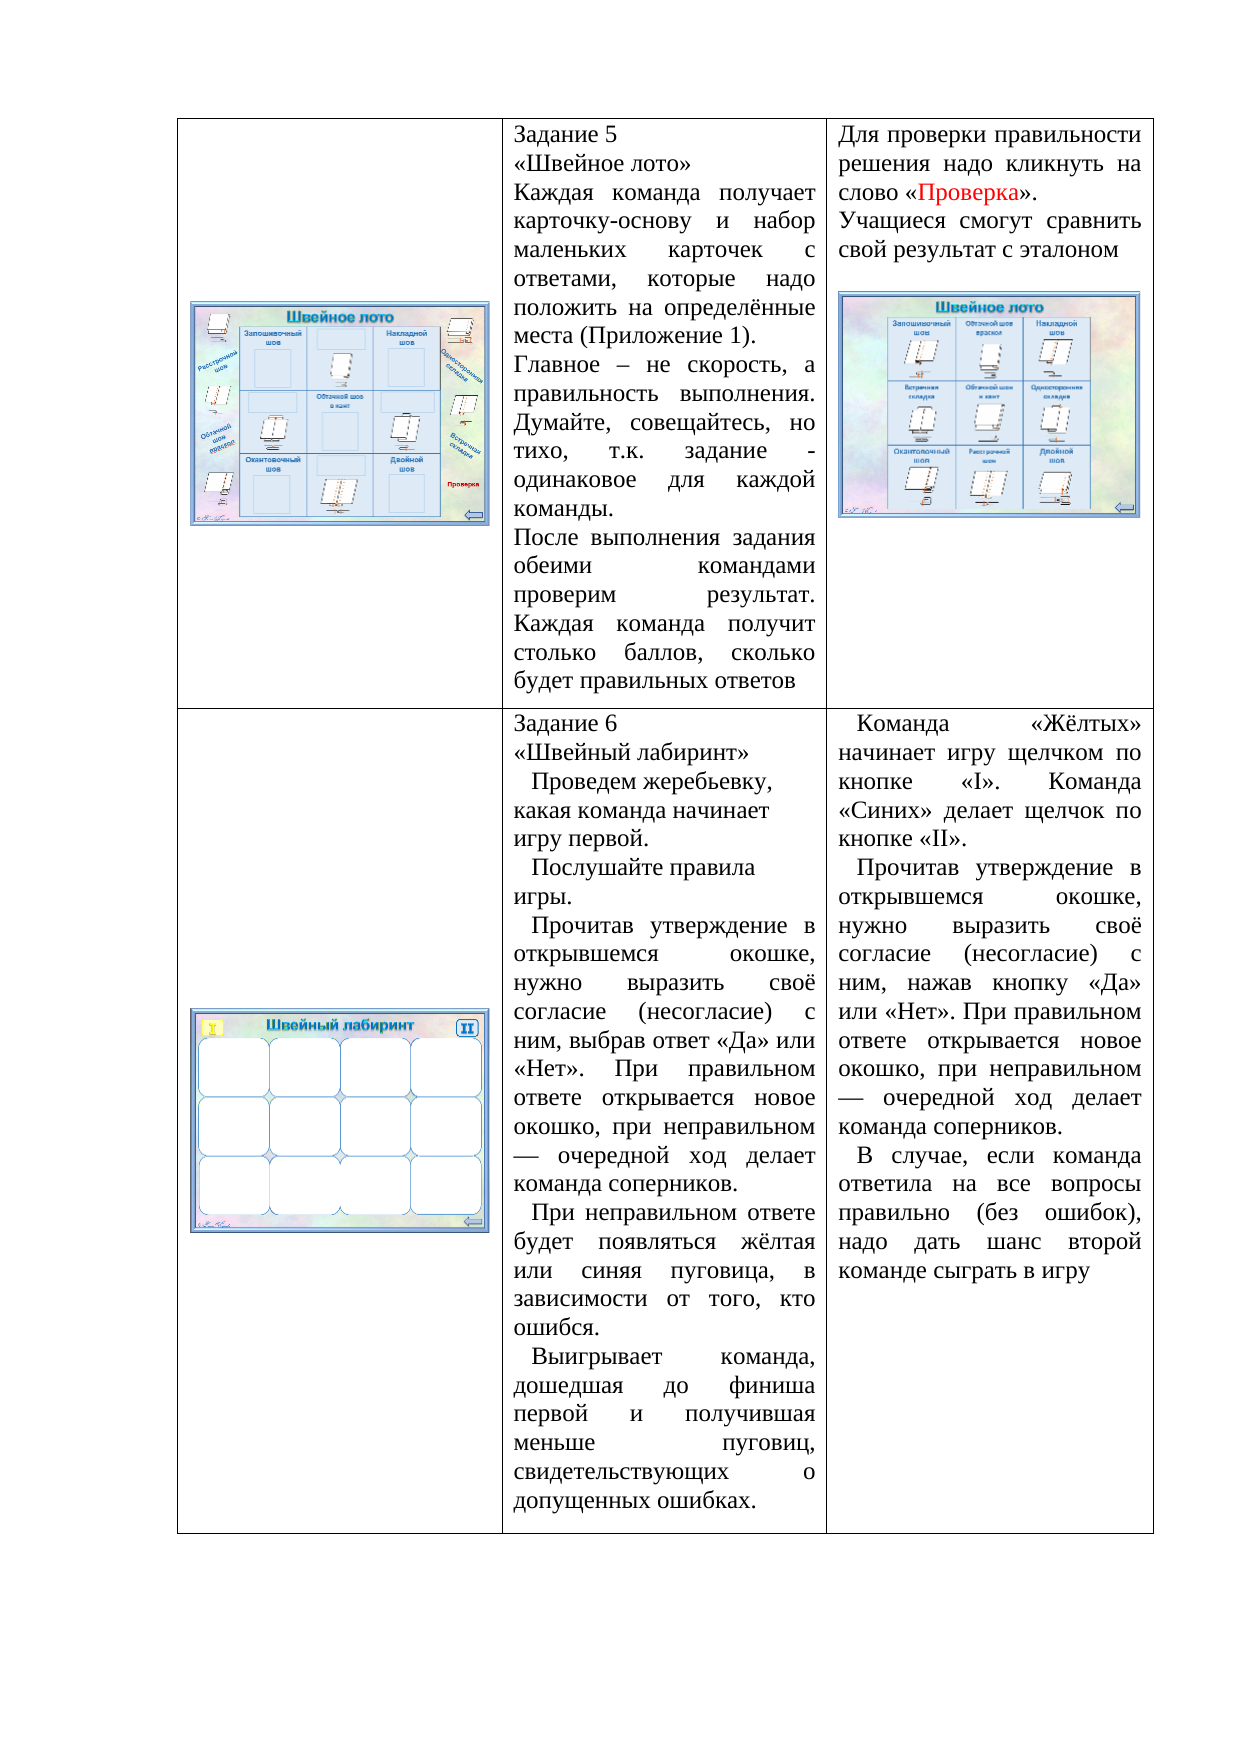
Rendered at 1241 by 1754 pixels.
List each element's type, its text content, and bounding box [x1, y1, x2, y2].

table_cell [178, 709, 502, 1533]
picture [838, 291, 1141, 518]
table_cell Команда «Жёлтых» начинает игру щелчком по кнопке «I». Команда «Синих» делает щелчок по кнопке «II». Прочитав утверждение в открывшемся окошке, нужно выразить своё согласие (несогласие) с ним, нажав кнопку «Да» или «Нет». При правильном ответе открывается новое окошко, при неправильном — очередной ход делает команда соперников. В случае, если команда ответила на все вопросы правильно (без ошибок), надо дать шанс второй команде сыграть в игру [827, 709, 1153, 1533]
table_cell Задание 5 «Швейное лото» Каждая команда получает карточку-основу и набор маленьких карточек с ответами, которые надо положить на определённые места (Приложение 1). Главное – не скорость, а правильность выполнения. Думайте, совещайтесь, но тихо, т.к. задание - одинаковое для каждой команды. После выполнения задания обеими командами проверим результат. Каждая команда получит столько баллов, сколько будет правильных ответов [503, 119, 826, 707]
table_cell [178, 119, 502, 707]
picture [190, 301, 490, 526]
table_cell Для проверки правильности решения надо кликнуть на слово «Проверка». Учащиеся смогут сравнить свой результат с эталоном [827, 119, 1153, 707]
table_cell Задание 6 «Швейный лабиринт» Проведем жеребьевку, какая команда начинает игру первой. Послушайте правила игры. Прочитав утверждение в открывшемся окошке, нужно выразить своё согласие (несогласие) с ним, выбрав ответ «Да» или «Нет». При правильном ответе открывается новое окошко, при неправильном — очередной ход делает команда соперников. При неправильном ответе будет появляться жёлтая или синяя пуговица, в зависимости от того, кто ошибся. Выигрывает команда, дошедшая до финиша первой и получившая меньше пуговиц, свидетельствующих о допущенных ошибках. [503, 709, 826, 1533]
picture [190, 1008, 490, 1233]
